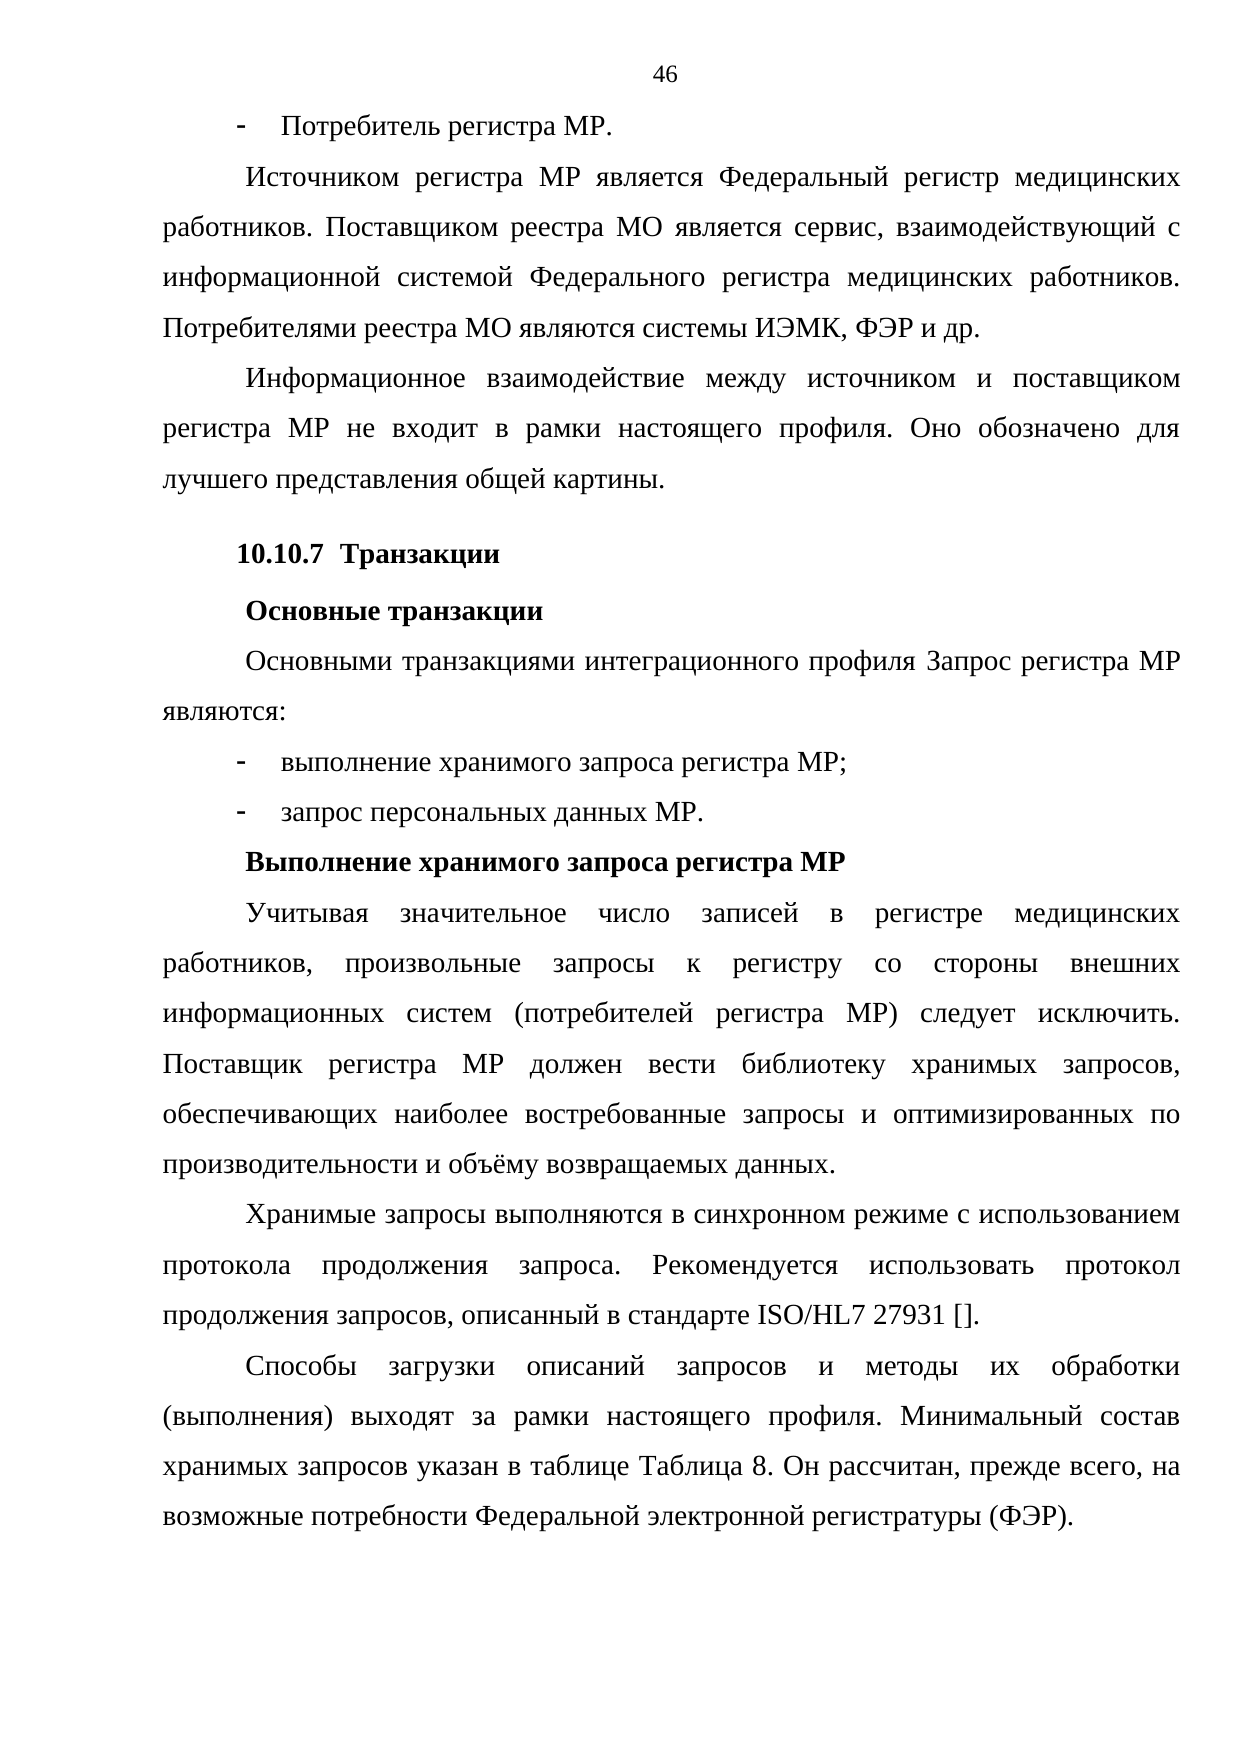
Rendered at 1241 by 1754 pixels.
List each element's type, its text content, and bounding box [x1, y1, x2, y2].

text Источником регистра МР является Федеральный регистр медицинских работников. Поставщиком реестра МО является сервис, взаимодействующий с информационной системой Федерального регистра медицинских работников. Потребителями реестра МО являются системы ИЭМК, ФЭР и др. [162, 159, 1181, 343]
text Выполнение хранимого запроса регистра МР [162, 844, 1181, 878]
text выполнение хранимого запроса регистра МР; [162, 744, 1181, 777]
text запрос персональных данных МР. [162, 794, 1181, 828]
text Хранимые запросы выполняются в синхронном режиме с использованием протокола продолжения запроса. Рекомендуется использовать протокол продолжения запросов, описанный в стандарте ISO/HL7 27931 [2)]. [162, 1197, 1181, 1331]
text Основные транзакции [162, 593, 1181, 626]
subtitle Транзакции [236, 536, 1181, 570]
text Способы загрузки описаний запросов и методы их обработки (выполнения) выходят за рамки настоящего профиля. Минимальный состав хранимых запросов указан в таблице 8. Он рассчитан, прежде всего, на возможные потребности Федеральной электронной регистратуры (ФЭР). [162, 1348, 1181, 1532]
text Учитывая значительное число записей в регистре медицинских работников, произвольные запросы к регистру со стороны внешних информационных систем (потребителей регистра МР) следует исключить. Поставщик регистра МР должен вести библиотеку хранимых запросов, обеспечивающих наиболее востребованные запросы и оптимизированных по производительности и объёму возвращаемых данных. [162, 895, 1181, 1180]
text Потребитель регистра МР. [162, 108, 1181, 142]
text Информационное взаимодействие между источником и поставщиком регистра МР не входит в рамки настоящего профиля. Оно обозначено для лучшего представления общей картины. [162, 360, 1181, 494]
text Основными транзакциями интеграционного профиля Запрос регистра МР являются: [162, 643, 1181, 727]
